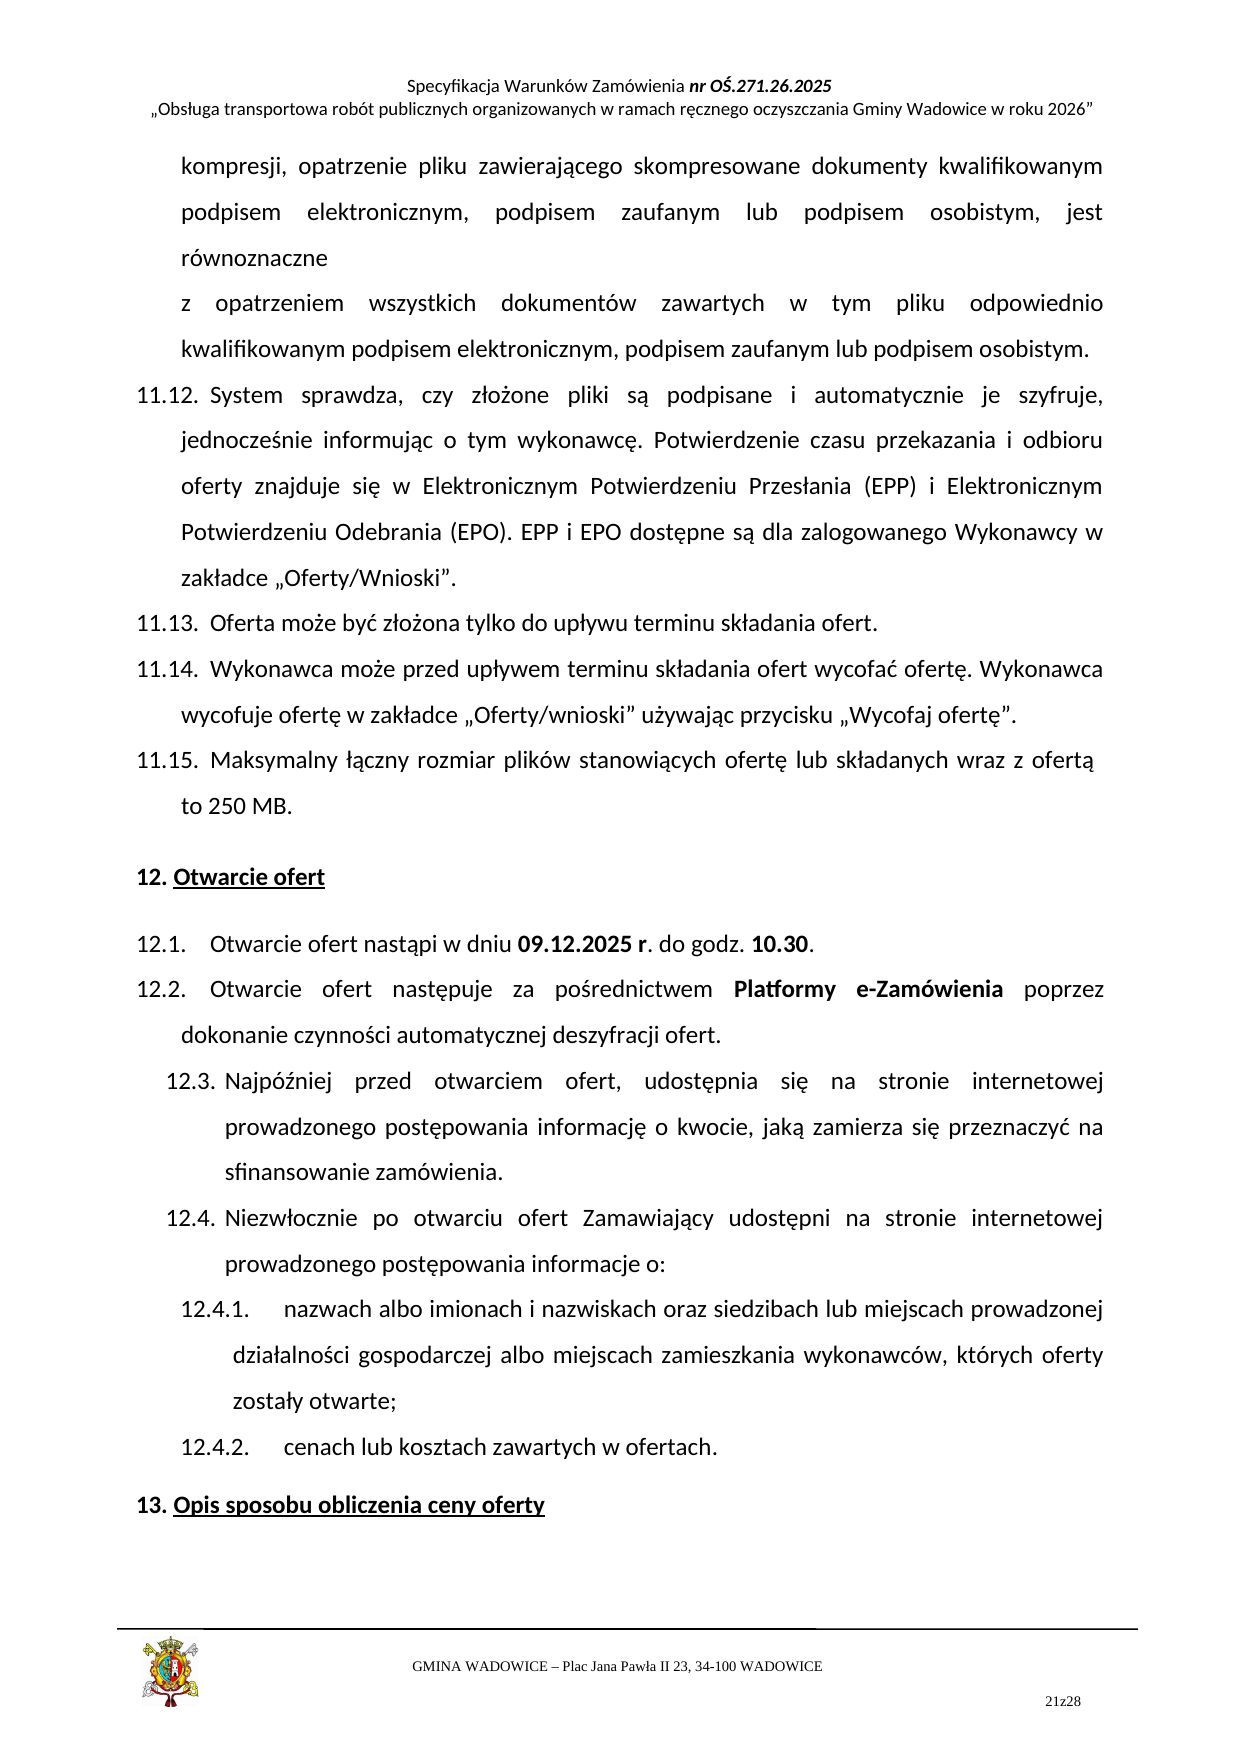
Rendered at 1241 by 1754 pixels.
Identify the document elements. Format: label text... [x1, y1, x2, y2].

list Maksymalny łączny rozmiar plików stanowiących ofertę lub składanych wraz z ofertą to 250 MB. [136, 745, 1104, 821]
list cenach lub kosztach zawartych w ofertach. [180, 1431, 1104, 1461]
list Opis sposobu obliczenia ceny oferty [136, 1489, 1104, 1519]
list Otwarcie ofert [136, 861, 1104, 892]
list Oferta może być złożona tylko do upływu terminu składania ofert. [136, 607, 1104, 638]
list Najpóźniej przed otwarciem ofert, udostępnia się na stronie internetowej prowadzonego postępowania informację o kwocie, jaką zamierza się przeznaczyć na sfinansowanie zamówienia. [165, 1065, 1104, 1187]
list System sprawdza, czy złożone pliki są podpisane i automatycznie je szyfruje, jednocześnie informując o tym wykonawcę. Potwierdzenie czasu przekazania i odbioru oferty znajduje się w Elektronicznym Potwierdzeniu Przesłania (EPP) i Elektronicznym Potwierdzeniu Odebrania (EPO). EPP i EPO dostępne są dla zalogowanego Wykonawcy w zakładce „Oferty/Wnioski”. [136, 379, 1104, 592]
list Otwarcie ofert nastąpi w dniu 09.12.2025 r. do godz. 10.30. [136, 928, 1104, 958]
list Niezwłocznie po otwarciu ofert Zamawiający udostępni na stronie internetowej prowadzonego postępowania informacje o: [165, 1202, 1104, 1278]
picture [142, 1636, 199, 1707]
list Otwarcie ofert następuje za pośrednictwem Platformy e-Zamówienia poprzez dokonanie czynności automatycznej deszyfracji ofert. [136, 973, 1104, 1050]
list Wykonawca może przed upływem terminu składania ofert wycofać ofertę. Wykonawca wycofuje ofertę w zakładce „Oferty/wnioski” używając przycisku „Wycofaj ofertę”. [136, 653, 1104, 729]
list nazwach albo imionach i nazwiskach oraz siedzibach lub miejscach prowadzonej działalności gospodarczej albo miejscach zamieszkania wykonawców, których oferty zostały otwarte; [180, 1293, 1104, 1416]
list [136, 150, 1104, 364]
